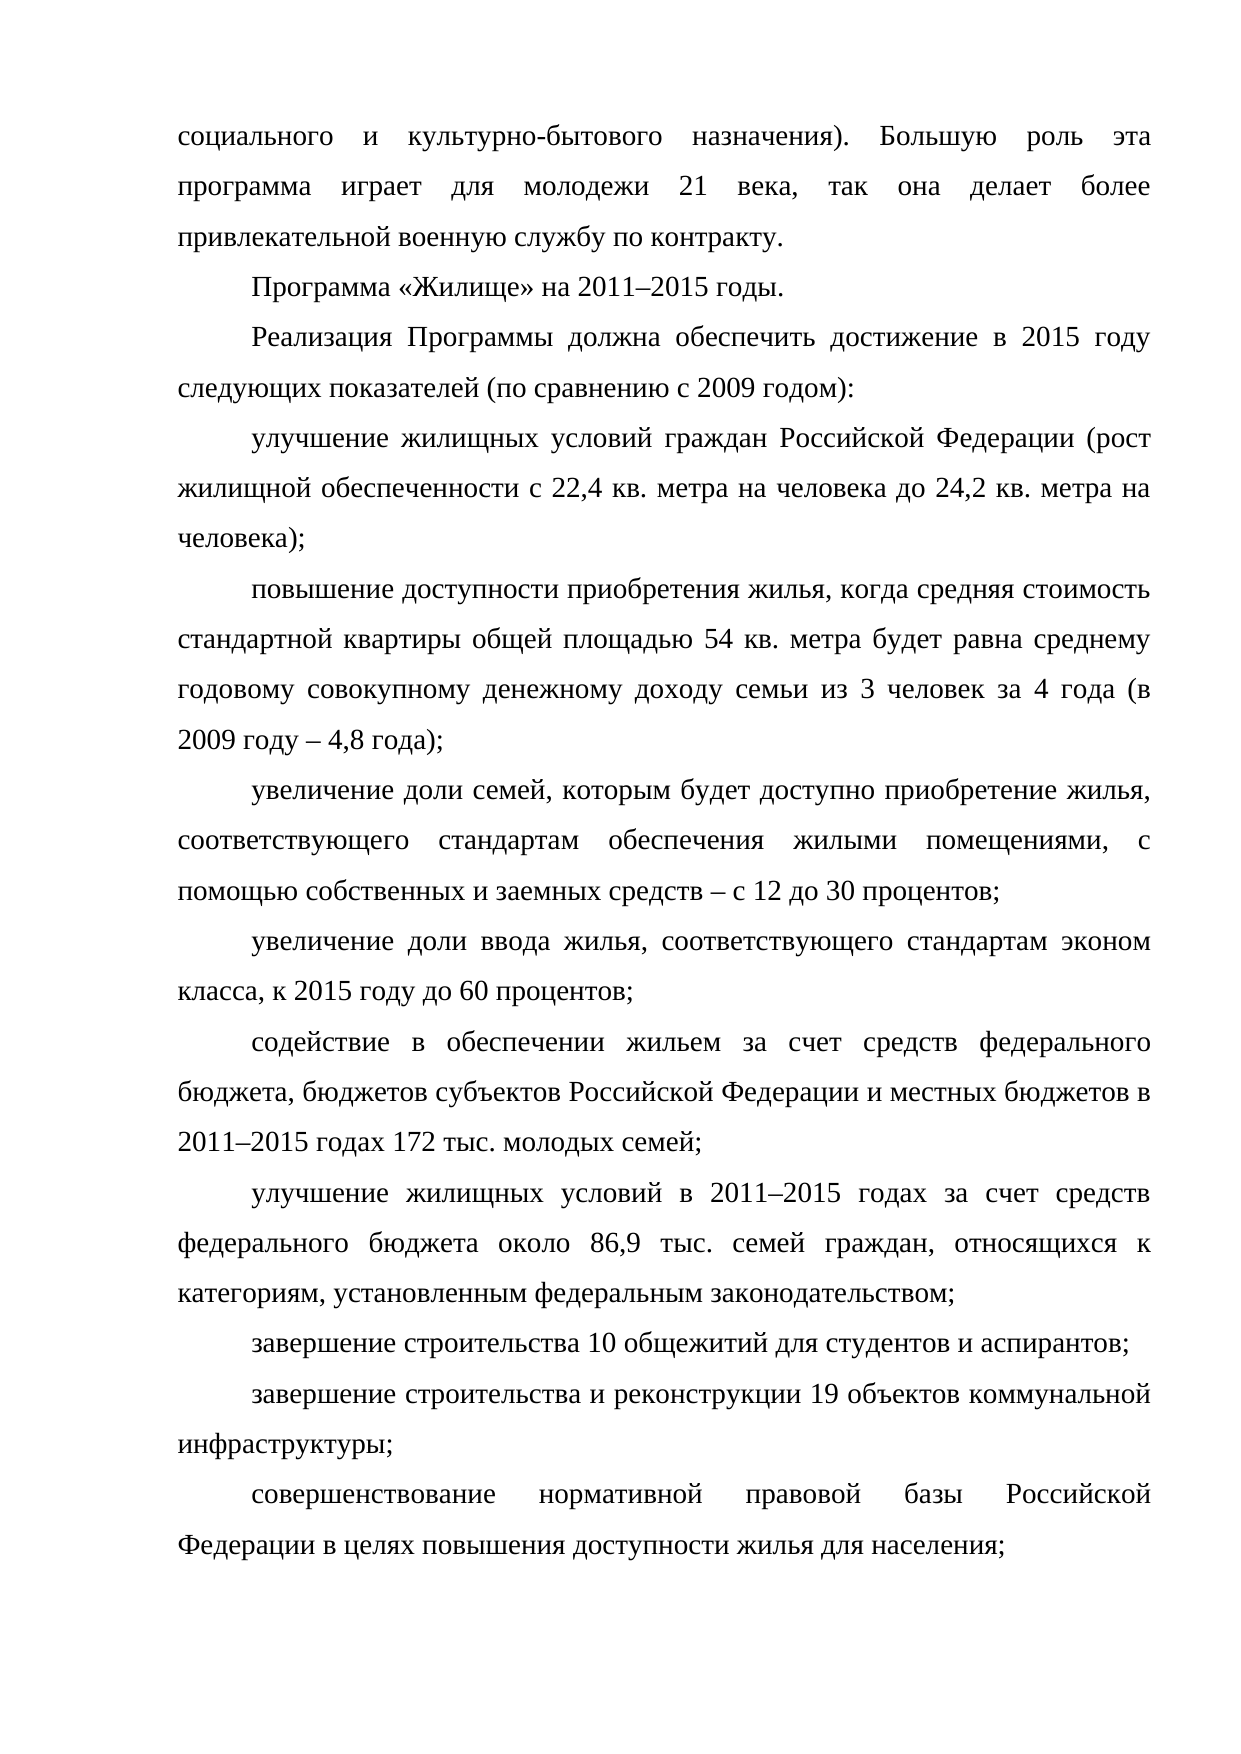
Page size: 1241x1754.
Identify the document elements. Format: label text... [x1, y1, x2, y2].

text завершение строительства и реконструкции 19 объектов коммунальной инфраструктуры; [177, 1376, 1152, 1460]
text Реализация Программы должна обеспечить достижение в 2015 году следующих показателей (по сравнению с 2009 годом): [177, 319, 1152, 403]
text повышение доступности приобретения жилья, когда средняя стоимость стандартной квартиры общей площадью будет равна среднему годовому совокупному денежному доходу семьи из 3 человек за 4 года (в 2009 году – 4,8 года); [177, 571, 1152, 755]
text завершение строительства 10 общежитий для студентов и аспирантов; [177, 1326, 1152, 1359]
text улучшение жилищных условий в 2011–2015 годах за счет средств федерального бюджета около 86,9 тыс. семей граждан, относящихся к категориям, установленным федеральным законодательством; [177, 1175, 1152, 1309]
text увеличение доли семей, которым будет доступно приобретение жилья, соответствующего стандартам обеспечения жилыми помещениями, с помощью собственных и заемных средств – с 12 до 30 процентов; [177, 772, 1152, 906]
text увеличение доли ввода жилья, соответствующего стандартам эконом класса, к 2015 году до 60 процентов; [177, 923, 1152, 1007]
text улучшение жилищных условий граждан Российской Федерации (рост жилищной обеспеченности с на человека до на человека); [177, 420, 1152, 554]
text совершенствование нормативной правовой базы Российской Федерации в целях повышения доступности жилья для населения; [177, 1477, 1152, 1560]
text Программа «Жилище» на 2011–2015 годы. [177, 269, 1152, 303]
text содействие в обеспечении жильем за счет средств федерального бюджета, бюджетов субъектов Российской Федерации и местных бюджетов в 2011–2015 годах 172 тыс. молодых семей; [177, 1024, 1152, 1158]
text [177, 118, 1152, 252]
